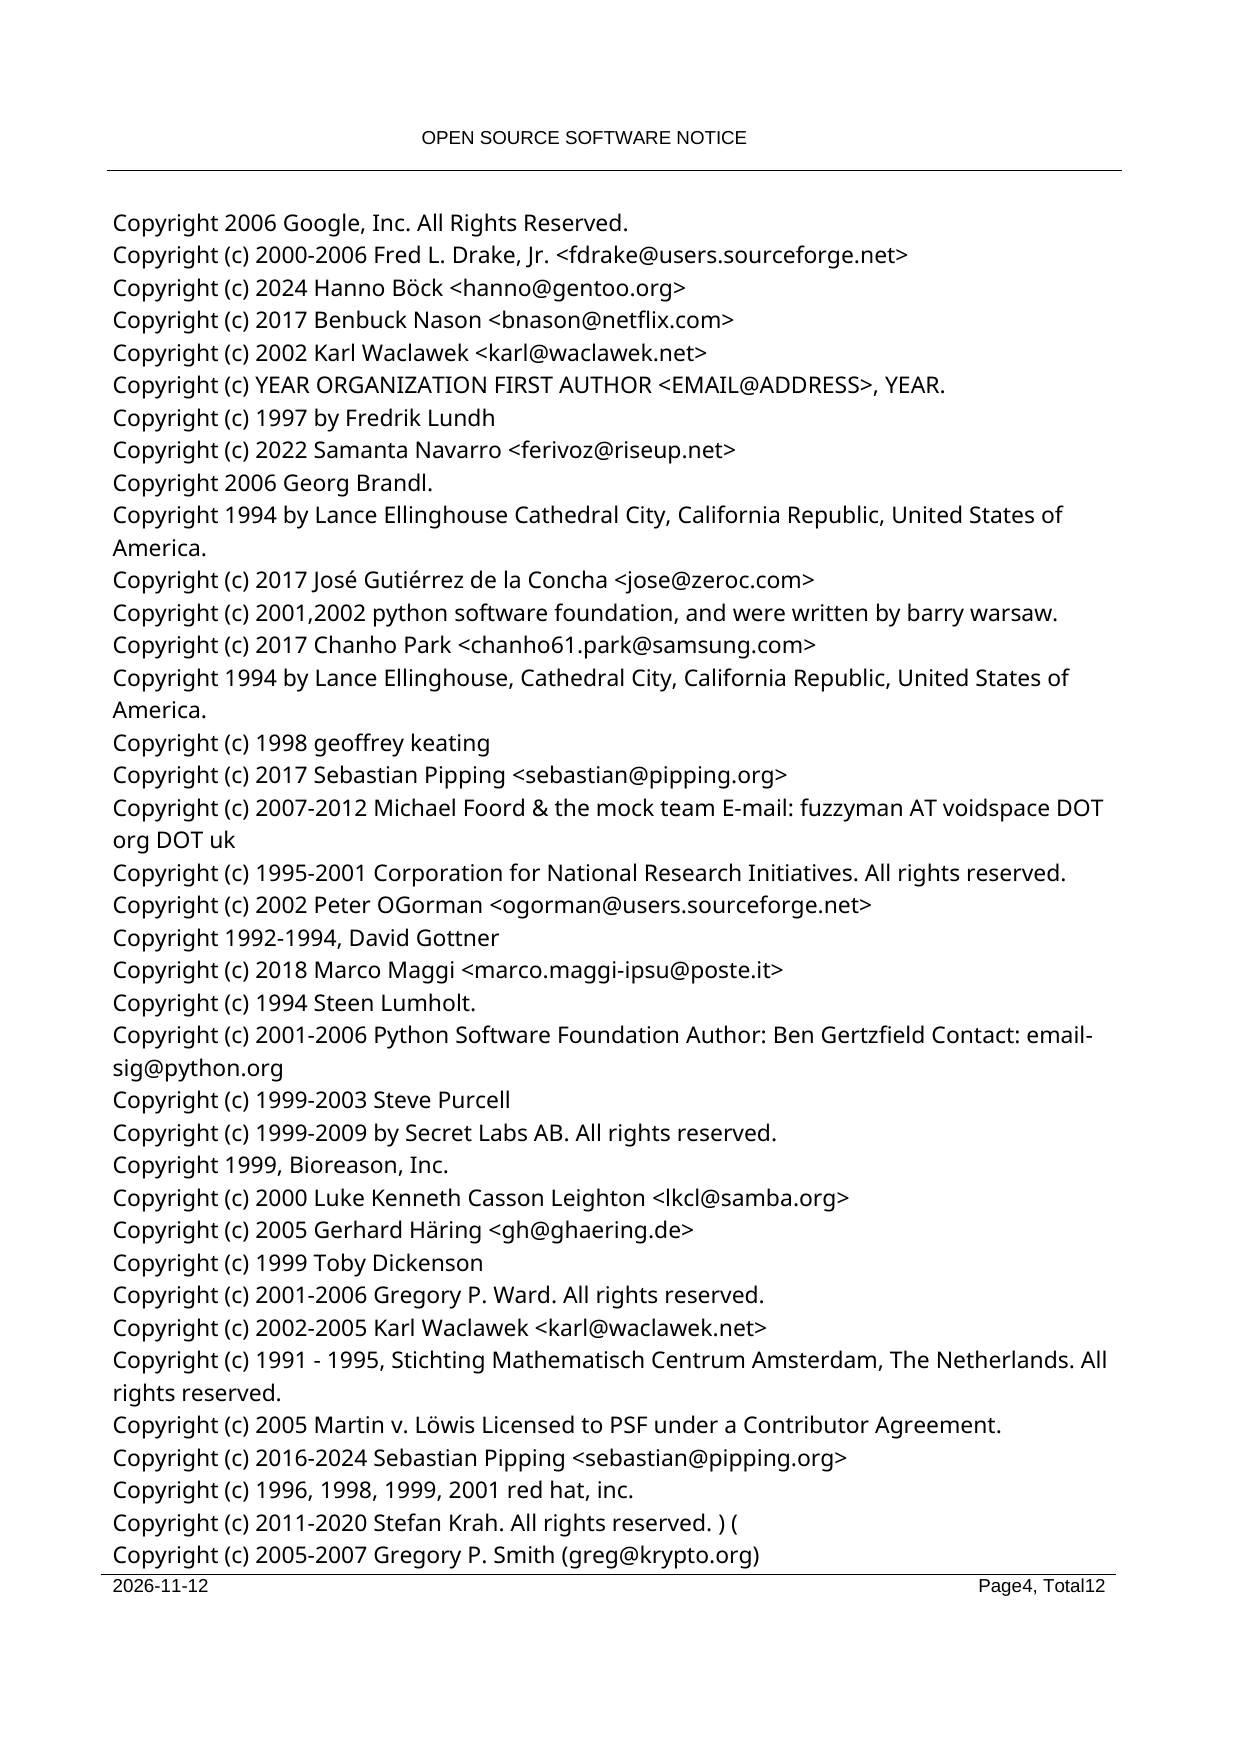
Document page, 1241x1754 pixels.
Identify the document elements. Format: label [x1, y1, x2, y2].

text [112, 206, 1128, 1571]
